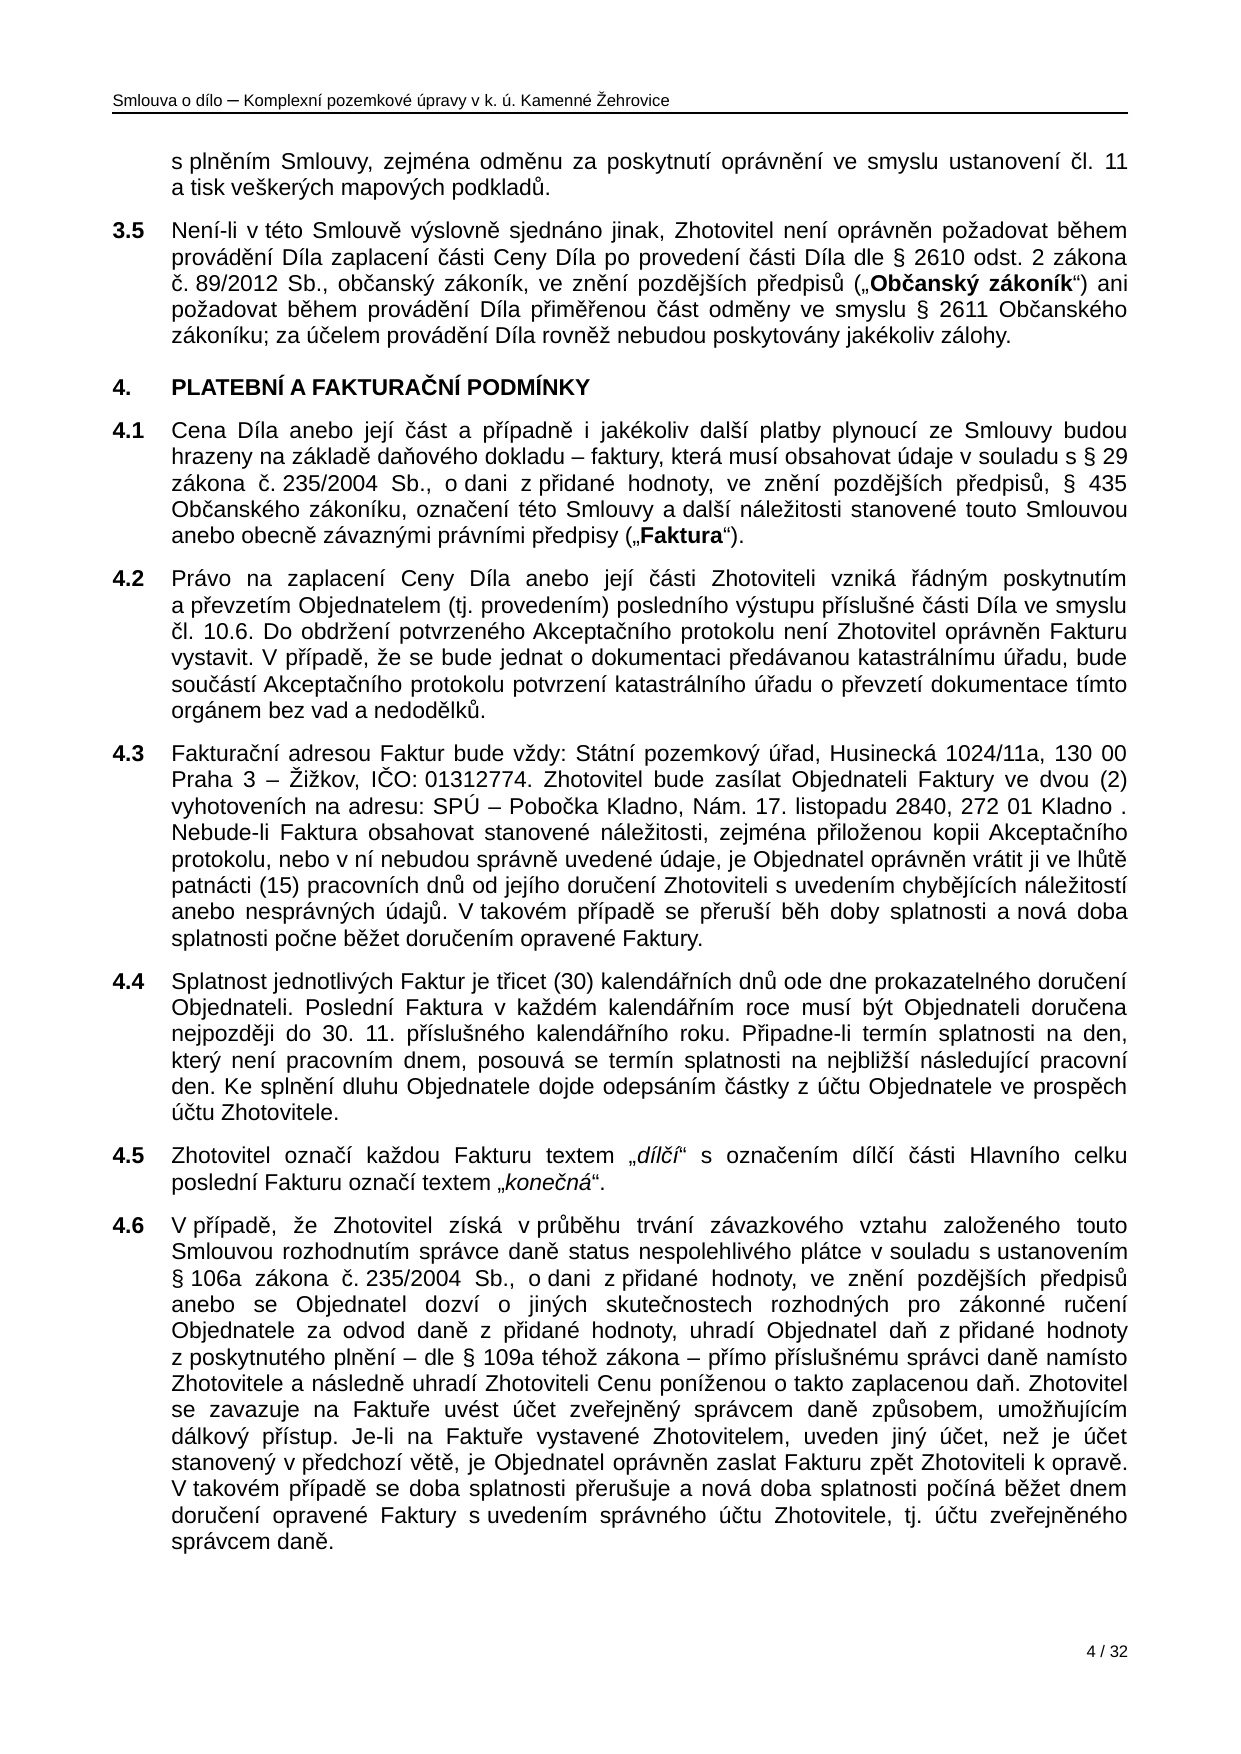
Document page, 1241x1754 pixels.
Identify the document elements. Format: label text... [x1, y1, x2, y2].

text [112, 148, 1128, 200]
text Zhotovitel označí každou Fakturu textem „dílčí“ s označením dílčí části Hlavního celku poslední Fakturu označí textem „konečná“. [112, 1142, 1128, 1195]
text V případě, že Zhotovitel získá v průběhu trvání závazkového vztahu založeného touto Smlouvou rozhodnutím správce daně status nespolehlivého plátce v souladu s ustanovením § 106a zákona č. 235/2004 Sb., o dani z přidané hodnoty, ve znění pozdějších předpisů anebo se Objednatel dozví o jiných skutečnostech rozhodných pro zákonné ručení Objednatele za odvod daně z přidané hodnoty, uhradí Objednatel daň z přidané hodnoty z poskytnutého plnění – dle § 109a téhož zákona – přímo příslušnému správci daně namísto Zhotovitele a následně uhradí Zhotoviteli Cenu poníženou o takto zaplacenou daň. Zhotovitel se zavazuje na Faktuře uvést účet zveřejněný správcem daně způsobem, umožňujícím dálkový přístup. Je-li na Faktuře vystavené Zhotovitelem, uveden jiný účet, než je účet stanovený v předchozí větě, je Objednatel oprávněn zaslat Fakturu zpět Zhotoviteli k opravě. V takovém případě se doba splatnosti přerušuje a nová doba splatnosti počíná běžet dnem doručení opravené Faktury s uvedením správného účtu Zhotovitele, tj. účtu zveřejněného správcem daně. [112, 1212, 1128, 1554]
text Právo na zaplacení Ceny Díla anebo její části Zhotoviteli vzniká řádným poskytnutím a převzetím Objednatelem (tj. provedením) posledního výstupu příslušné části Díla ve smyslu čl. 10.6. Do obdržení potvrzeného Akceptačního protokolu není Zhotovitel oprávněn Fakturu vystavit. V případě, že se bude jednat o dokumentaci předávanou katastrálnímu úřadu, bude součástí Akceptačního protokolu potvrzení katastrálního úřadu o převzetí dokumentace tímto orgánem bez vad a nedodělků. [112, 565, 1128, 723]
text Není-li v této Smlouvě výslovně sjednáno jinak, Zhotovitel není oprávněn požadovat během provádění Díla zaplacení části Ceny Díla po provedení části Díla dle § 2610 odst. 2 zákona č. 89/2012 Sb., občanský zákoník, ve znění pozdějších předpisů („Občanský zákoník“) ani požadovat během provádění Díla přiměřenou část odměny ve smyslu § 2611 Občanského zákoníku; za účelem provádění Díla rovněž nebudou poskytovány jakékoliv zálohy. [112, 217, 1128, 349]
text Splatnost jednotlivých Faktur je třicet (30) kalendářních dnů ode dne prokazatelného doručení Objednateli. Poslední Faktura v každém kalendářním roce musí být Objednateli doručena nejpozději do 30. 11. příslušného kalendářního roku. Připadne-li termín splatnosti na den, který není pracovním dnem, posouvá se termín splatnosti na nejbližší následující pracovní den. Ke splnění dluhu Objednatele dojde odepsáním částky z účtu Objednatele ve prospěch účtu Zhotovitele. [112, 968, 1128, 1126]
text Cena Díla anebo její část a případně i jakékoliv další platby plynoucí ze Smlouvy budou hrazeny na základě daňového dokladu – faktury, která musí obsahovat údaje v souladu s § 29 zákona č. 235/2004 Sb., o dani z přidané hodnoty, ve znění pozdějších předpisů, § 435 Občanského zákoníku, označení této Smlouvy a další náležitosti stanovené touto Smlouvou anebo obecně závaznými právními předpisy („Faktura“). [112, 417, 1128, 549]
text Platební a fakturační podmínky [112, 374, 1128, 400]
text Fakturační adresou Faktur bude vždy: Státní pozemkový úřad, Husinecká 1024/11a, 130 00 Praha 3 – Žižkov, IČO: 01312774. Zhotovitel bude zasílat Objednateli Faktury ve dvou (2) vyhotoveních na adresu: SPÚ – Pobočka Kladno, Nám. 17. listopadu 2840, 272 01 Kladno . Nebude-li Faktura obsahovat stanovené náležitosti, zejména přiloženou kopii Akceptačního protokolu, nebo v ní nebudou správně uvedené údaje, je Objednatel oprávněn vrátit ji ve lhůtě patnácti (15) pracovních dnů od jejího doručení Zhotoviteli s uvedením chybějících náležitostí anebo nesprávných údajů. V takovém případě se přeruší běh doby splatnosti a nová doba splatnosti počne běžet doručením opravené Faktury. [112, 740, 1128, 951]
